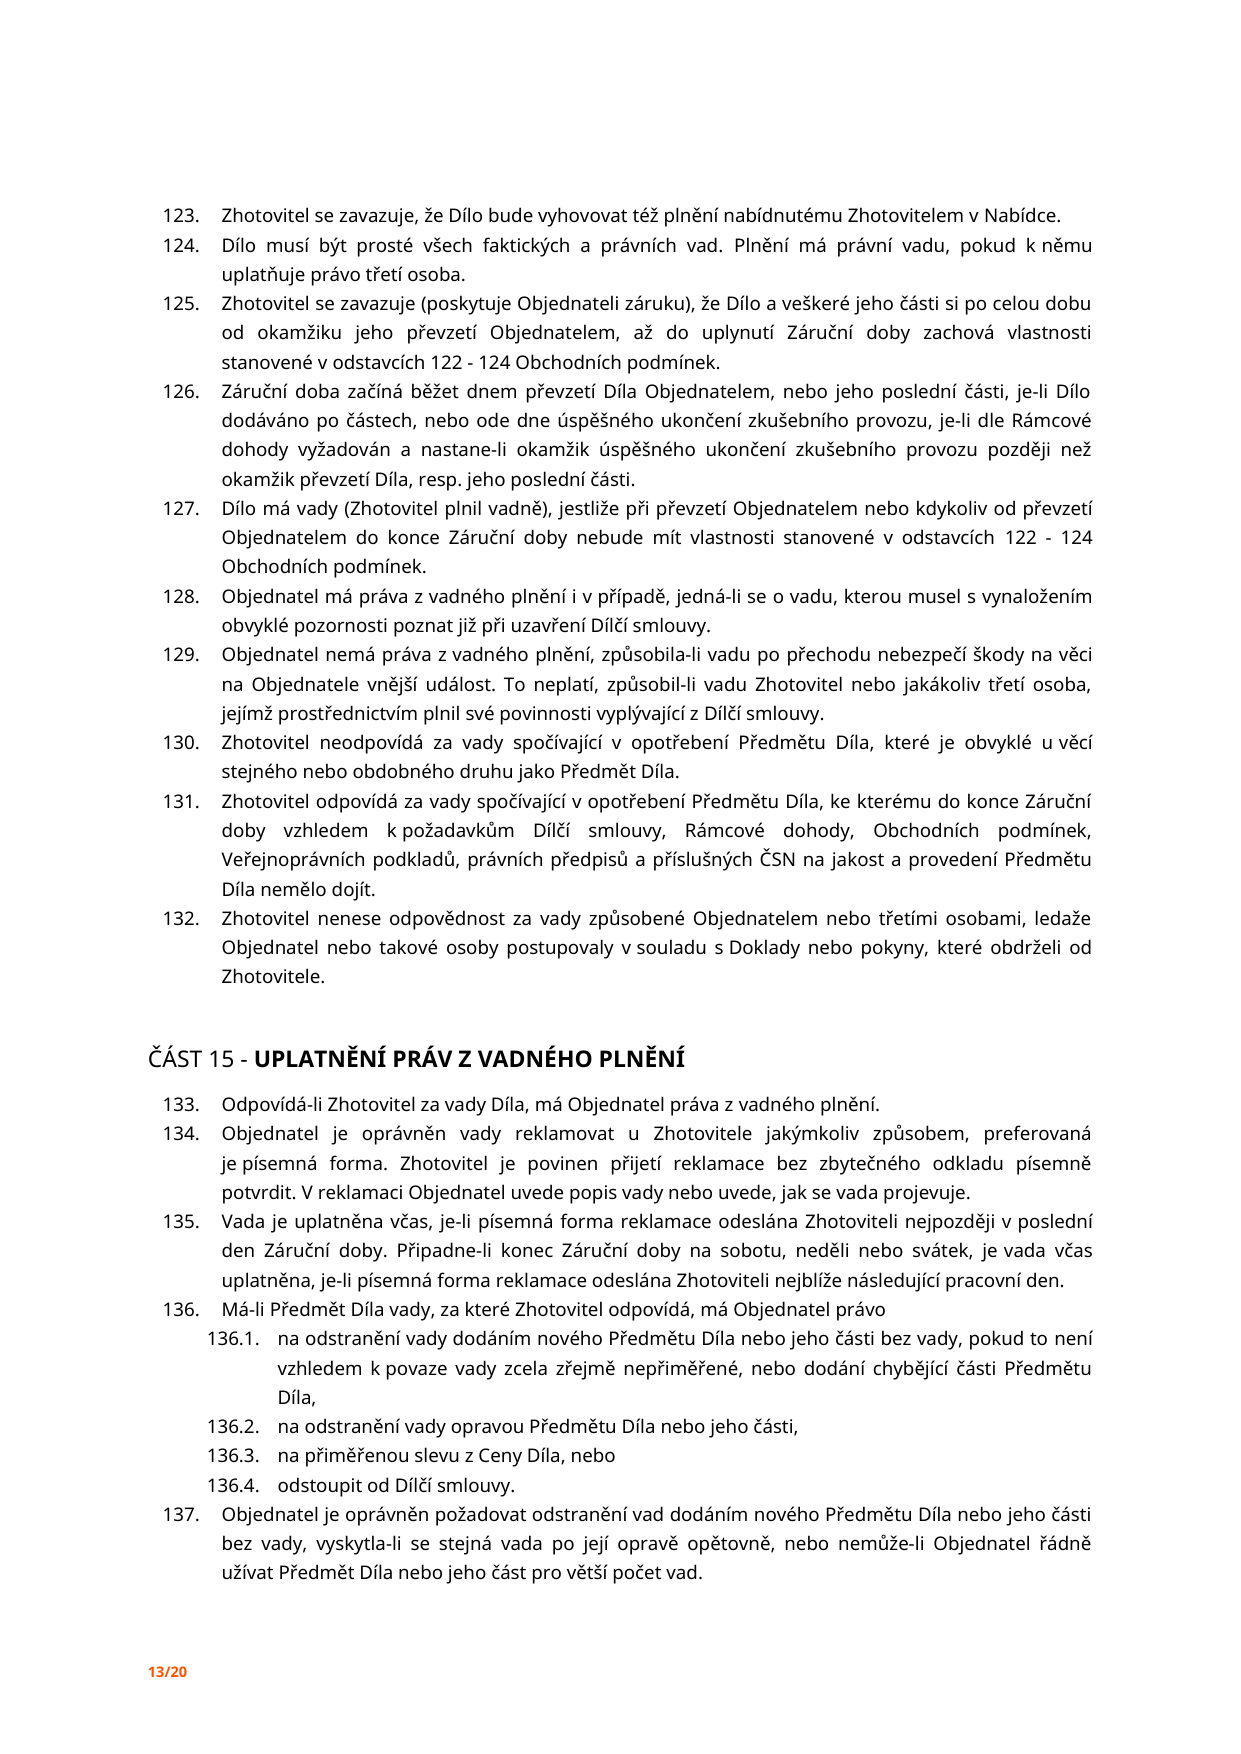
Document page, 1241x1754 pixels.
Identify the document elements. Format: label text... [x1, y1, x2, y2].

list Zhotovitel neodpovídá za vady spočívající v opotřebení Předmětu Díla, které je obvyklé u věcí stejného nebo obdobného druhu jako Předmět Díla. [162, 729, 1093, 784]
list Objednatel je oprávněn požadovat odstranění vad dodáním nového Předmětu Díla nebo jeho části bez vady, vyskytla-li se stejná vada po její opravě opětovně, nebo nemůže-li Objednatel řádně užívat Předmět Díla nebo jeho část pro větší počet vad. [162, 1501, 1093, 1585]
list Zhotovitel odpovídá za vady spočívající v opotřebení Předmětu Díla, ke kterému do konce Záruční doby vzhledem k požadavkům Dílčí smlouvy, Rámcové dohody, Obchodních podmínek, Veřejnoprávních podkladů, právních předpisů a příslušných ČSN na jakost a provedení Předmětu Díla nemělo dojít. [162, 788, 1093, 901]
list Dílo má vady (Zhotovitel plnil vadně), jestliže při převzetí Objednatelem nebo kdykoliv od převzetí Objednatelem do konce Záruční doby nebude mít vlastnosti stanovené v odstavcích 122 - 124 Obchodních podmínek. [162, 495, 1093, 579]
list na odstranění vady opravou Předmětu Díla nebo jeho části, [207, 1413, 1093, 1439]
list Zhotovitel se zavazuje, že Dílo bude vyhovovat též plnění nabídnutému Zhotovitelem v Nabídce. [162, 203, 1093, 228]
list Zhotovitel se zavazuje (poskytuje Objednateli záruku), že Dílo a veškeré jeho části si po celou dobu od okamžiku jeho převzetí Objednatelem, až do uplynutí Záruční doby zachová vlastnosti stanovené v odstavcích 122 - 124 Obchodních podmínek. [162, 290, 1093, 374]
list Vada je uplatněna včas, je-li písemná forma reklamace odeslána Zhotoviteli nejpozději v poslední den Záruční doby. Připadne-li konec Záruční doby na sobotu, neděli nebo svátek, je vada včas uplatněna, je-li písemná forma reklamace odeslána Zhotoviteli nejblíže následující pracovní den. [162, 1208, 1093, 1292]
list odstoupit od Dílčí smlouvy. [207, 1472, 1093, 1497]
subtitle UPLATNĚNÍ PRÁV Z VADNÉHO PLNĚNÍ [148, 1043, 1093, 1074]
list Zhotovitel nenese odpovědnost za vady způsobené Objednatelem nebo třetími osobami, ledaže Objednatel nebo takové osoby postupovaly v souladu s Doklady nebo pokyny, které obdrželi od Zhotovitele. [162, 905, 1093, 989]
list Objednatel má práva z vadného plnění i v případě, jedná-li se o vadu, kterou musel s vynaložením obvyklé pozornosti poznat již při uzavření Dílčí smlouvy. [162, 583, 1093, 638]
list na přiměřenou slevu z Ceny Díla, nebo [207, 1443, 1093, 1468]
list Dílo musí být prosté všech faktických a právních vad. Plnění má právní vadu, pokud k němu uplatňuje právo třetí osoba. [162, 232, 1093, 287]
list Objednatel je oprávněn vady reklamovat u Zhotovitele jakýmkoliv způsobem, preferovaná je písemná forma. Zhotovitel je povinen přijetí reklamace bez zbytečného odkladu písemně potvrdit. V reklamaci Objednatel uvede popis vady nebo uvede, jak se vada projevuje. [162, 1121, 1093, 1205]
list Objednatel nemá práva z vadného plnění, způsobila-li vadu po přechodu nebezpečí škody na věci na Objednatele vnější událost. To neplatí, způsobil-li vadu Zhotovitel nebo jakákoliv třetí osoba, jejímž prostřednictvím plnil své povinnosti vyplývající z Dílčí smlouvy. [162, 642, 1093, 726]
list Odpovídá-li Zhotovitel za vady Díla, má Objednatel práva z vadného plnění. [162, 1091, 1093, 1117]
list Záruční doba začíná běžet dnem převzetí Díla Objednatelem, nebo jeho poslední části, je-li Dílo dodáváno po částech, nebo ode dne úspěšného ukončení zkušebního provozu, je-li dle Rámcové dohody vyžadován a nastane-li okamžik úspěšného ukončení zkušebního provozu později než okamžik převzetí Díla, resp. jeho poslední části. [162, 378, 1093, 492]
list Má-li Předmět Díla vady, za které Zhotovitel odpovídá, má Objednatel právo [162, 1296, 1093, 1322]
list na odstranění vady dodáním nového Předmětu Díla nebo jeho části bez vady, pokud to není vzhledem k povaze vady zcela zřejmě nepřiměřené, nebo dodání chybějící části Předmětu Díla, [207, 1326, 1093, 1409]
